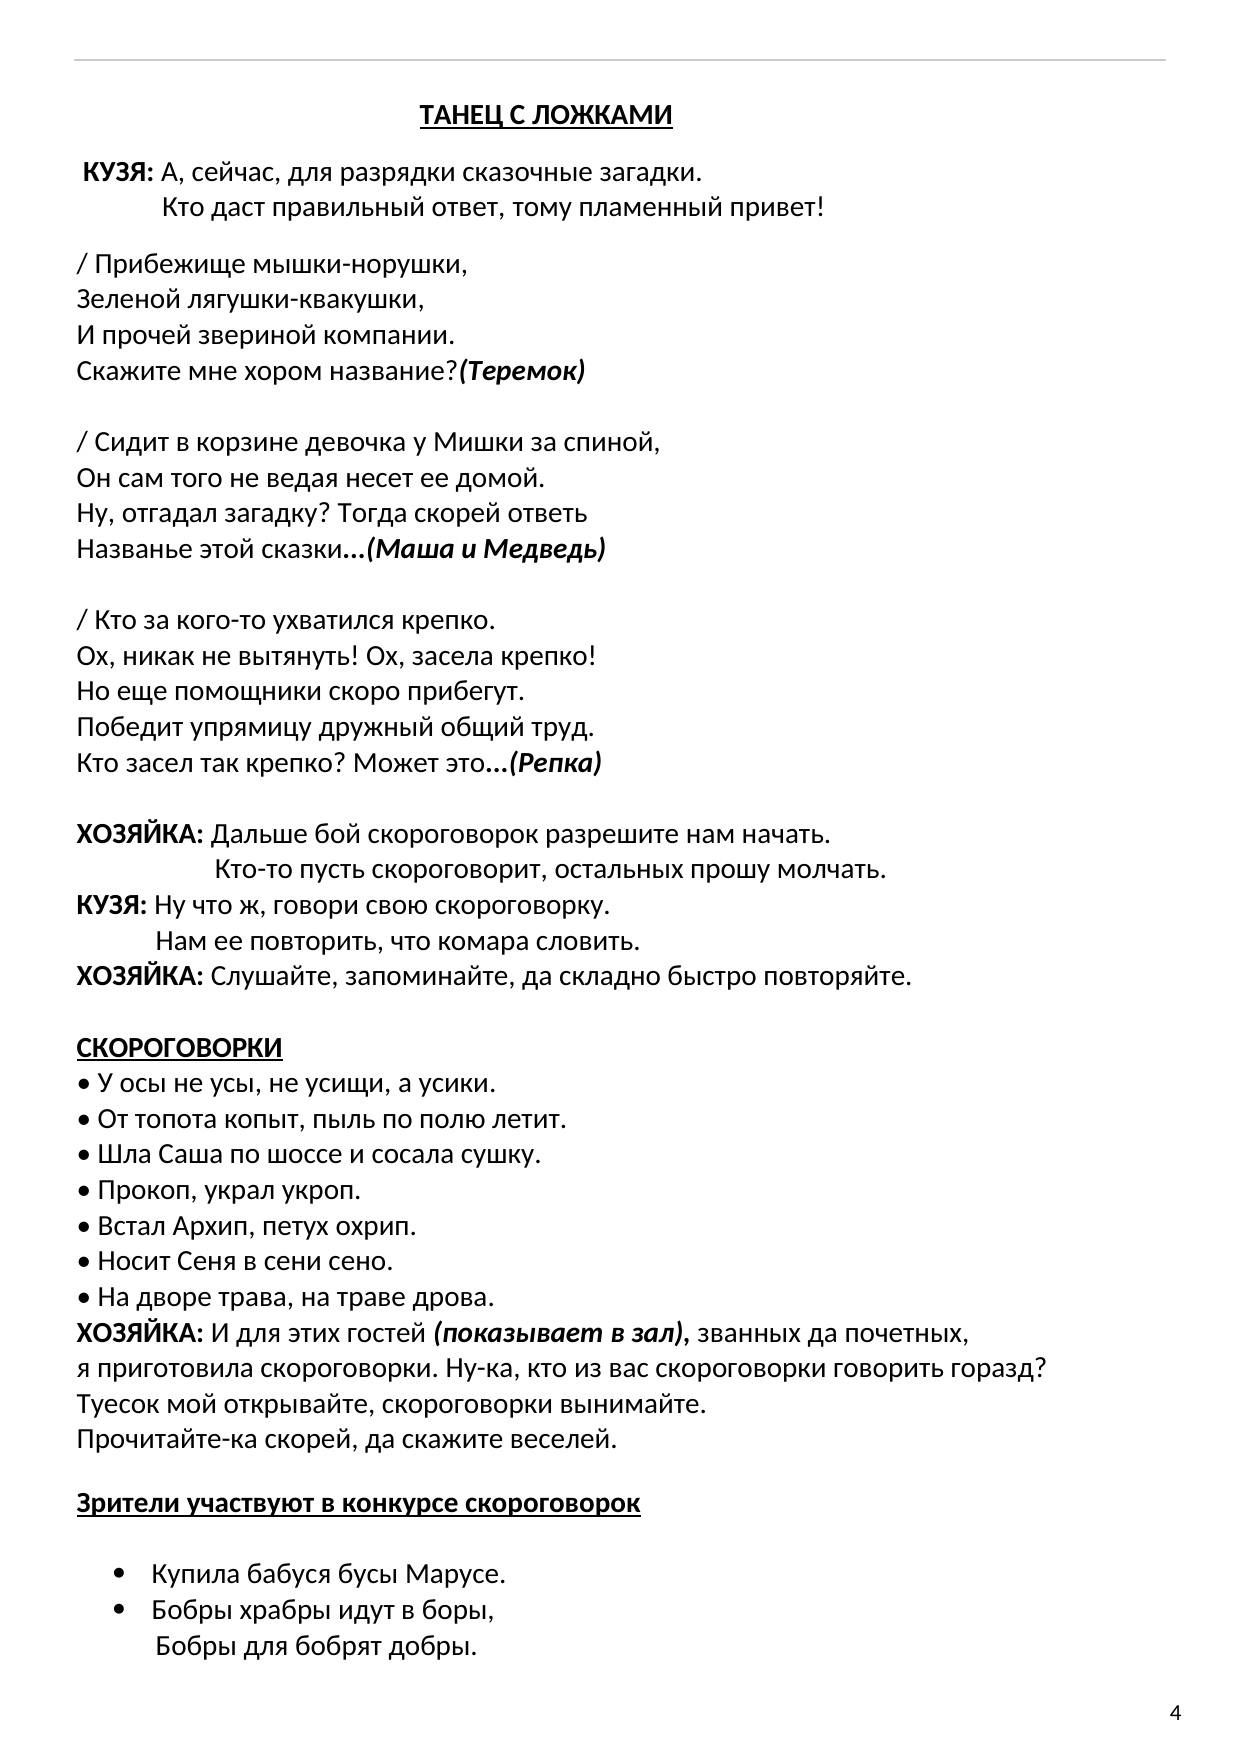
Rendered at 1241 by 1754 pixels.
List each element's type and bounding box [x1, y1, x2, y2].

table_header [74, 61, 1166, 1670]
